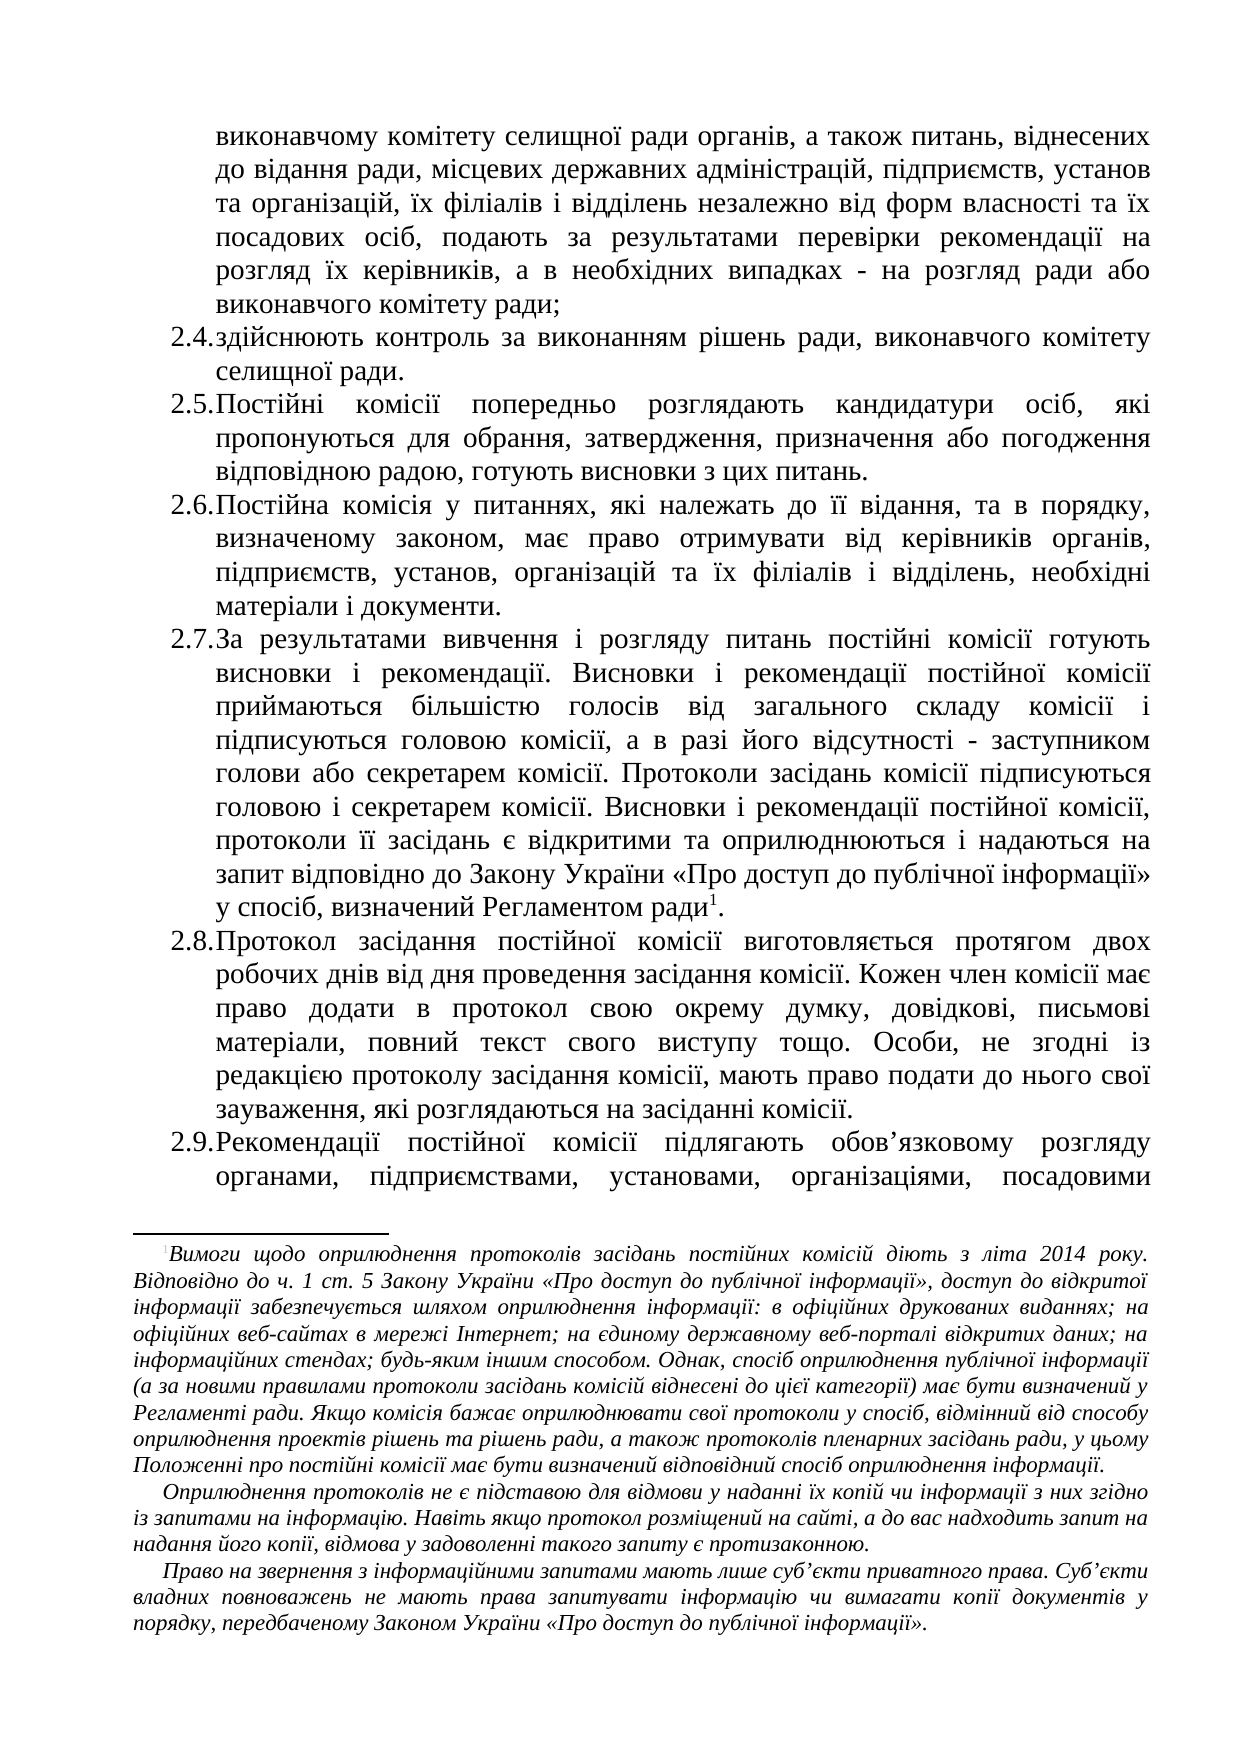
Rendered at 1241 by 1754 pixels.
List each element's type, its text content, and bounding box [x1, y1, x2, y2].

list Протокол засідання постійної комісії виготовляється протягом двох робочих днів від дня проведення засідання комісії. Кожен член комісії має право додати в протокол свою окрему думку, довідкові, письмові матеріали, повний текст свого виступу тощо. Особи, не згодні із редакцією протоколу засідання комісії, мають право подати до нього свої зауваження, які розглядаються на засіданні комісії. [170, 923, 1152, 1124]
list здійснюють контроль за виконанням рішень ради, виконавчого комітету селищної ради. [170, 319, 1152, 386]
list Постійна комісія у питаннях, які належать до її відання, та в порядку, визначеному законом, має право отримувати від керівників органів, підприємств, установ, організацій та їх філіалів і відділень, необхідні матеріали і документи. [170, 487, 1152, 621]
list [170, 118, 1152, 319]
list Рекомендації постійної комісії підлягають обов’язковому розгляду органами, підприємствами, установами, організаціями, посадовими особами, яким вони адресовані. Про результати розгляду і вжиті заходи повинно бути повідомлено комісію у встановлений нею строк. [170, 1124, 1152, 1191]
list Постійні комісії попередньо розглядають кандидатури осіб, які пропонуються для обрання, затвердження, призначення або погодження відповідною радою, готують висновки з цих питань. [170, 386, 1152, 487]
list За результатами вивчення і розгляду питань постійні комісії готують висновки і рекомендації. Висновки і рекомендації постійної комісії приймаються більшістю голосів від загального складу комісії і підписуються головою комісії, а в разі його відсутності - заступником голови або секретарем комісії. Протоколи засідань комісії підписуються головою і секретарем комісії. Висновки і рекомендації постійної комісії, протоколи її засідань є відкритими та оприлюднюються і надаються на запит відповідно до Закону України «Про доступ до публічної інформації» у спосіб, визначений Регламентом ради. [170, 621, 1152, 923]
